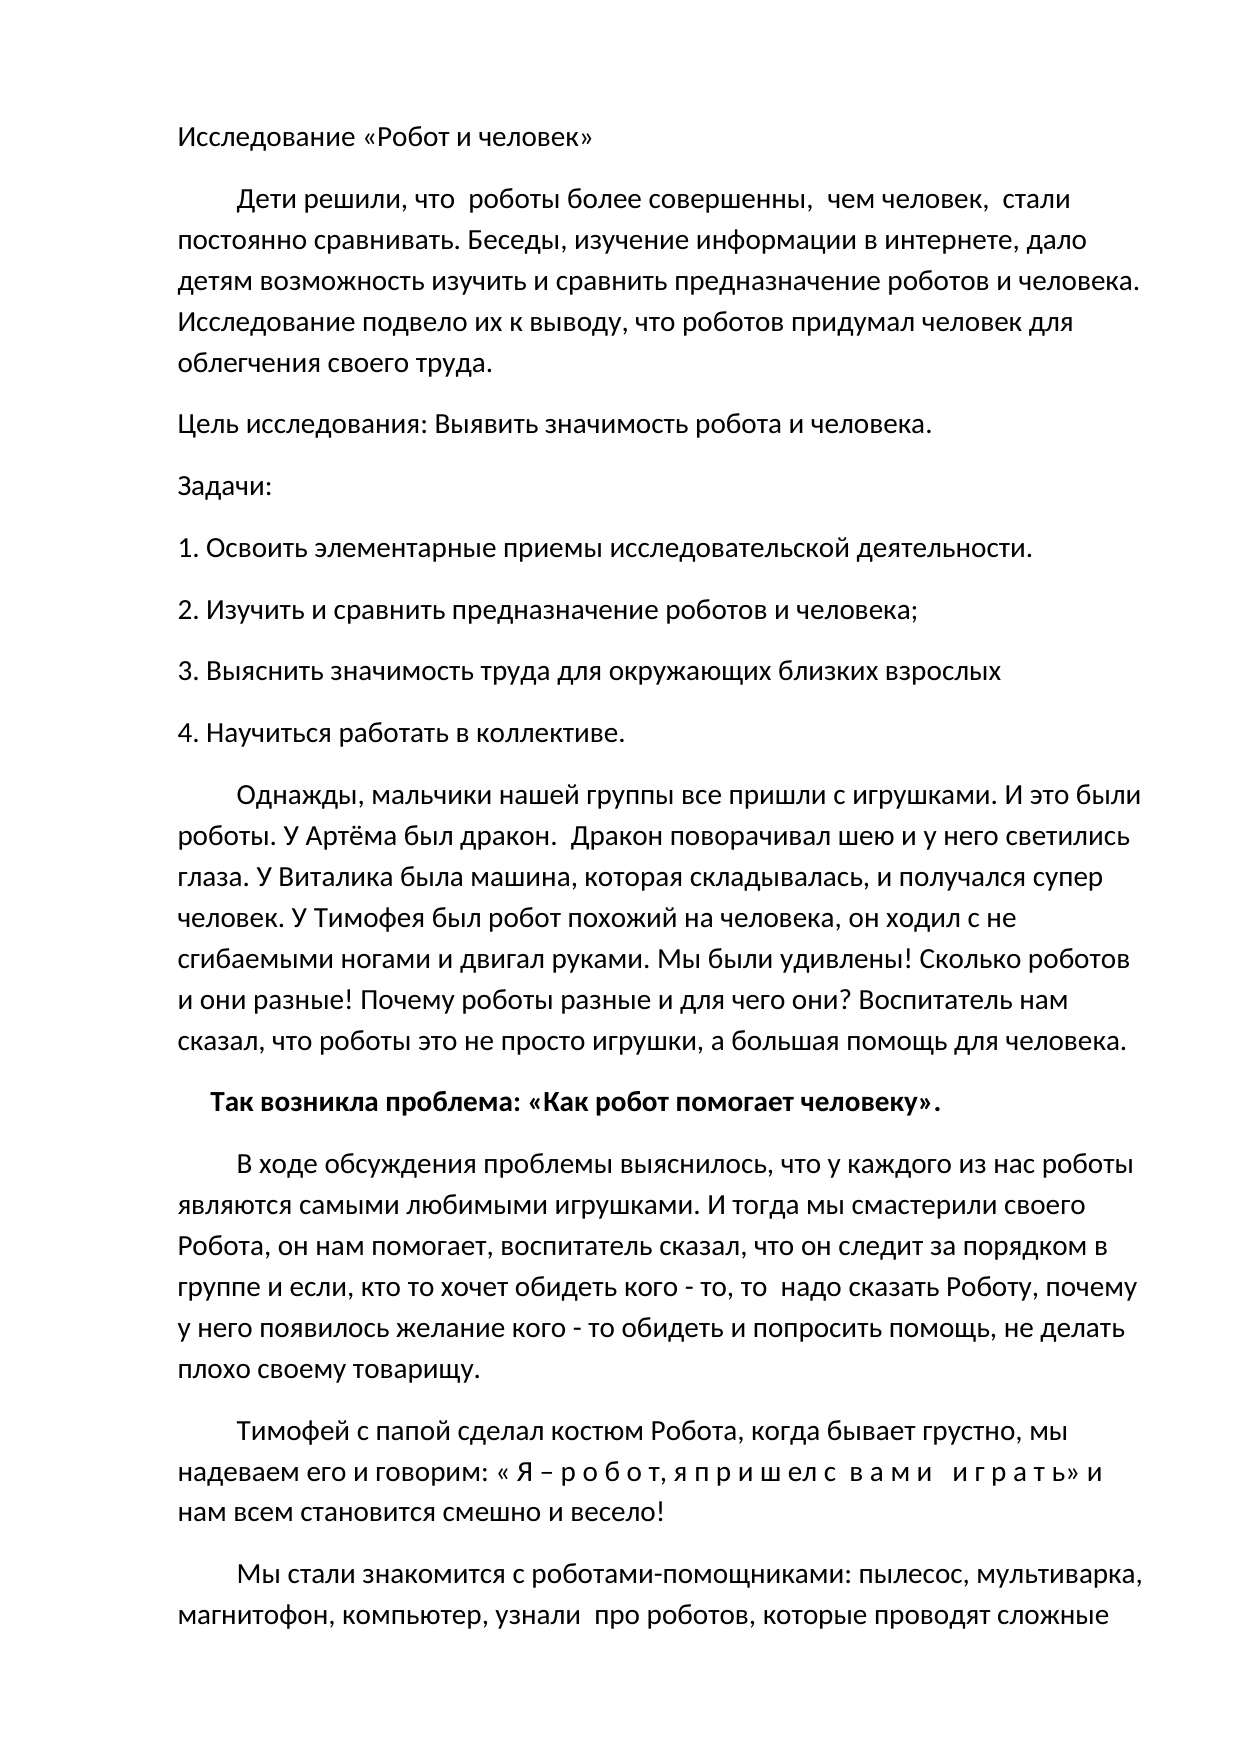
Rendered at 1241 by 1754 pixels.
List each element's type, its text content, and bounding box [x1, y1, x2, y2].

text Так возникла проблема: «Как робот помогает человеку». [177, 1083, 1152, 1119]
text Задачи: [177, 467, 1152, 503]
text Цель исследования: Выявить значимость робота и человека. [177, 405, 1152, 441]
text Исследование «Робот и человек» [177, 118, 1152, 154]
text 1. Освоить элементарные приемы исследовательской деятельности. [177, 529, 1152, 564]
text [177, 1555, 1152, 1632]
text 4. Научиться работать в коллективе. [177, 714, 1152, 750]
text 2. Изучить и сравнить предназначение роботов и человека; [177, 591, 1152, 626]
text В ходе обсуждения проблемы выяснилось, что у каждого из нас роботы являются самыми любимыми игрушками. И тогда мы смастерили своего Робота, он нам помогает, воспитатель сказал, что он следит за порядком в группе и если, кто то хочет обидеть кого - то, то надо сказать Роботу, почему у него появилось желание кого - то обидеть и попросить помощь, не делать плохо своему товарищу. [177, 1145, 1152, 1386]
text Дети решили, что роботы более совершенны, чем человек, стали постоянно сравнивать. Беседы, изучение информации в интернете, дало детям возможность изучить и сравнить предназначение роботов и человека. Исследование подвело их к выводу, что роботов придумал человек для облегчения своего труда. [177, 180, 1152, 379]
text Однажды, мальчики нашей группы все пришли с игрушками. И это были роботы. У Артёма был дракон. Дракон поворачивал шею и у него светились глаза. У Виталика была машина, которая складывалась, и получался супер человек. У Тимофея был робот похожий на человека, он ходил с не сгибаемыми ногами и двигал руками. Мы были удивлены! Сколько роботов и они разные! Почему роботы разные и для чего они? Воспитатель нам сказал, что роботы это не просто игрушки, а большая помощь для человека. [177, 776, 1152, 1057]
text Тимофей с папой сделал костюм Робота, когда бывает грустно, мы надеваем его и говорим: « Я – р о б о т, я п р и ш ел с в а м и и г р а т ь» и нам всем становится смешно и весело! [177, 1412, 1152, 1529]
text 3. Выяснить значимость труда для окружающих близких взрослых [177, 652, 1152, 688]
